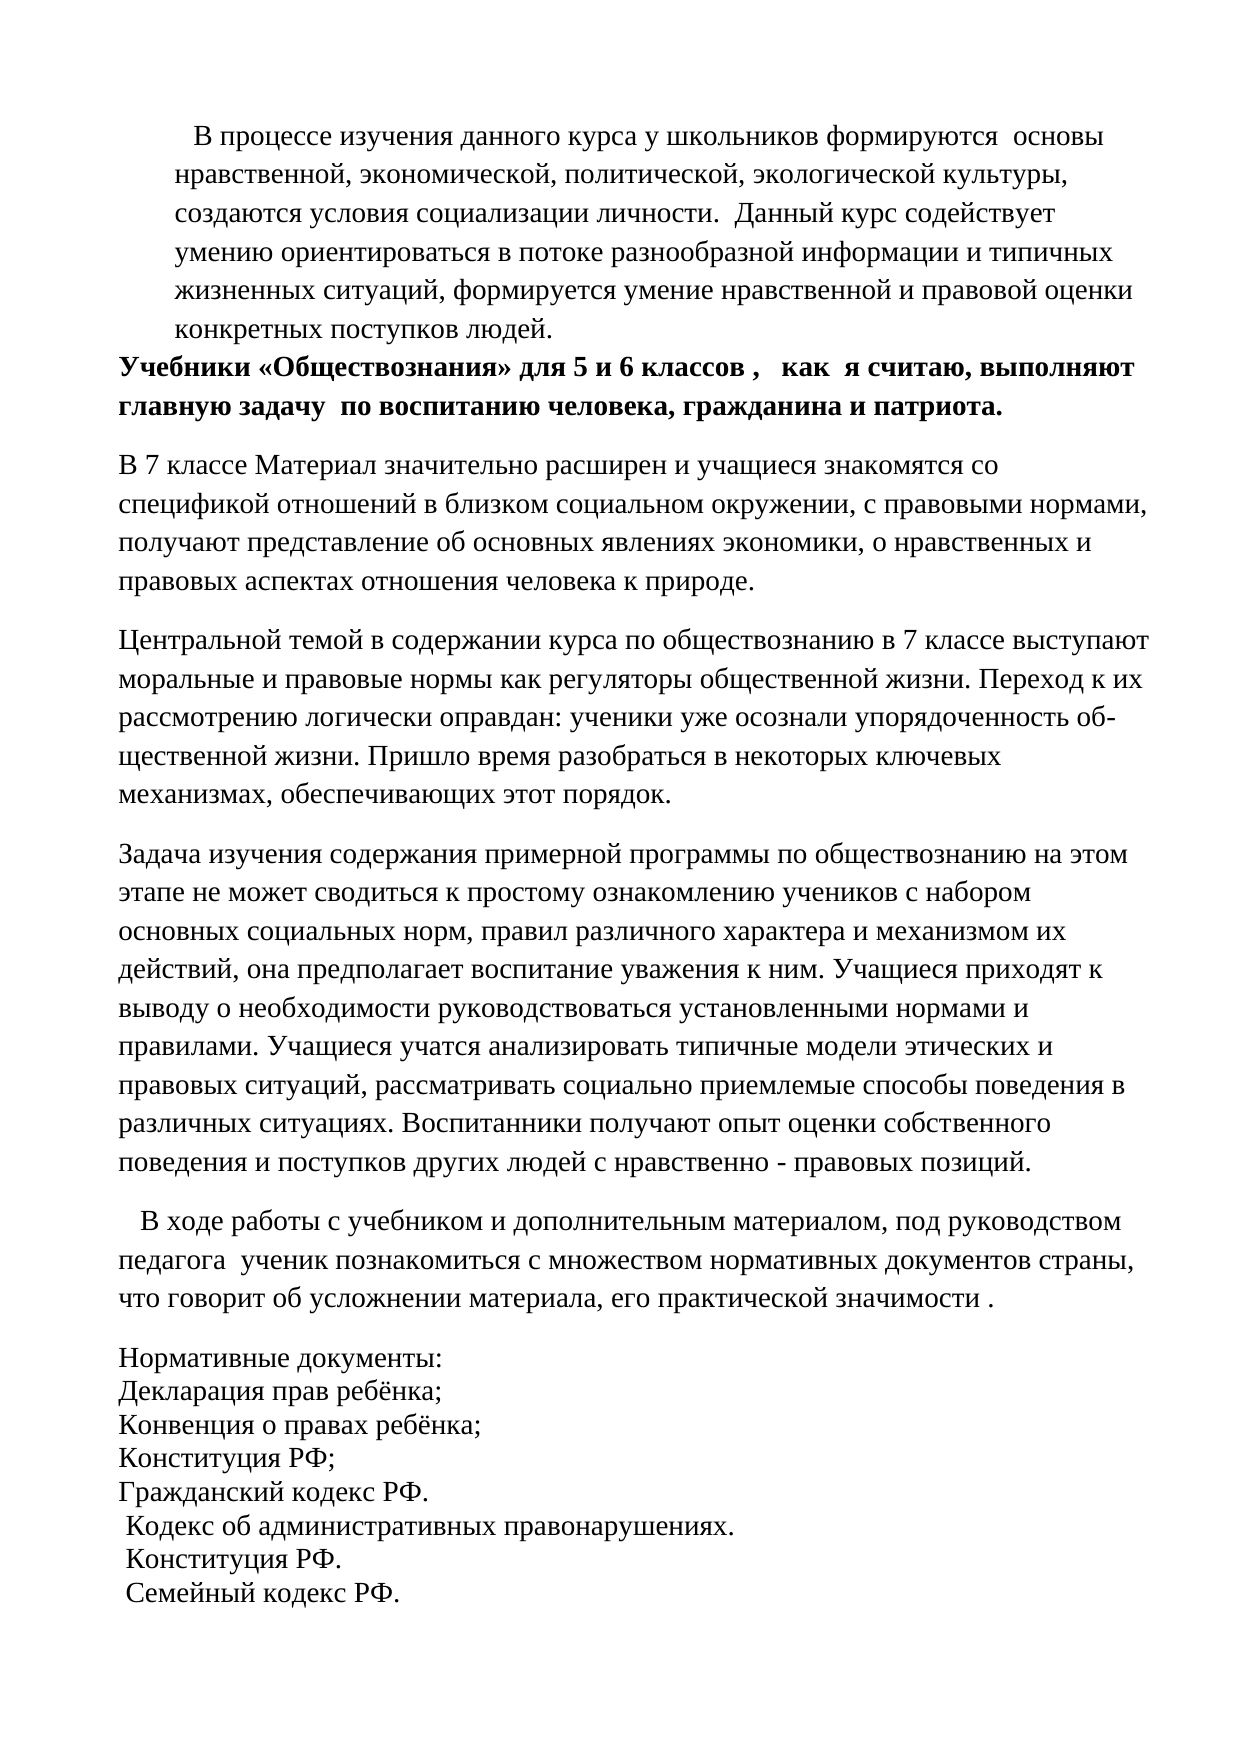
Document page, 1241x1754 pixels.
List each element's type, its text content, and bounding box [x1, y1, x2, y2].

text Задача изучения содержания примерной программы по обществознанию на этом этапе не может сводиться к простому ознакомлению учеников с набором основных социальных норм, правил различного характера и механизмом их действий, она предполагает воспитание уважения к ним. Учащиеся приходят к выводу о необходимости руководствоваться установленными нормами и правилами. Учащиеся учатся анализировать типичные модели этических и правовых ситуаций, рассматривать социально приемлемые способы поведения в различных ситуациях. Воспитанники получают опыт оценки собственного поведения и поступков других людей с нравственно - правовых позиций. [118, 836, 1152, 1178]
text Кодекс об административных правонарушениях. [118, 1508, 1152, 1541]
text Учебники «Обществознания» для 5 и 6 классов , как я считаю, выполняют главную задачу по воспитанию человека, гражданина и патриота. [118, 349, 1152, 421]
text Декларация прав ребёнка; [118, 1373, 1152, 1407]
text Конституция РФ; [118, 1441, 1152, 1474]
text Конвенция о правах ребёнка; [118, 1407, 1152, 1441]
text В ходе работы с учебником и дополнительным материалом, под руководством педагога ученик познакомиться с множеством нормативных документов страны, что говорит об усложнении материала, его практической значимости . [118, 1203, 1152, 1314]
text Конституция РФ. [118, 1541, 1152, 1575]
text В 7 классе Материал значительно расширен и учащиеся знакомятся со спецификой отношений в близком социальном окружении, с правовыми нормами, получают представление об основных явлениях экономики, о нравственных и правовых аспектах отношения человека к природе. [118, 447, 1152, 596]
text Нормативные документы: [118, 1340, 1152, 1373]
text Семейный кодекс РФ. [118, 1575, 1152, 1608]
text Центральной темой в содержании курса по обществознанию в 7 классе выступают моральные и правовые нормы как регуляторы общественной жизни. Переход к их рассмотрению логически оправдан: ученики уже осознали упорядоченность общественной жизни. Пришло время разобраться в некоторых ключевых механизмах, обеспечивающих этот порядок. [118, 622, 1152, 810]
text В процессе изучения данного курса у школьников формируются основы нравственной, экономической, политической, экологической культуры, создаются условия социализации личности. Данный курс содействует умению ориентироваться в потоке разнообразной информации и типичных жизненных ситуаций, формируется умение нравственной и правовой оценки конкретных поступков людей. [174, 118, 1152, 344]
text Гражданский кодекс РФ. [118, 1474, 1152, 1508]
